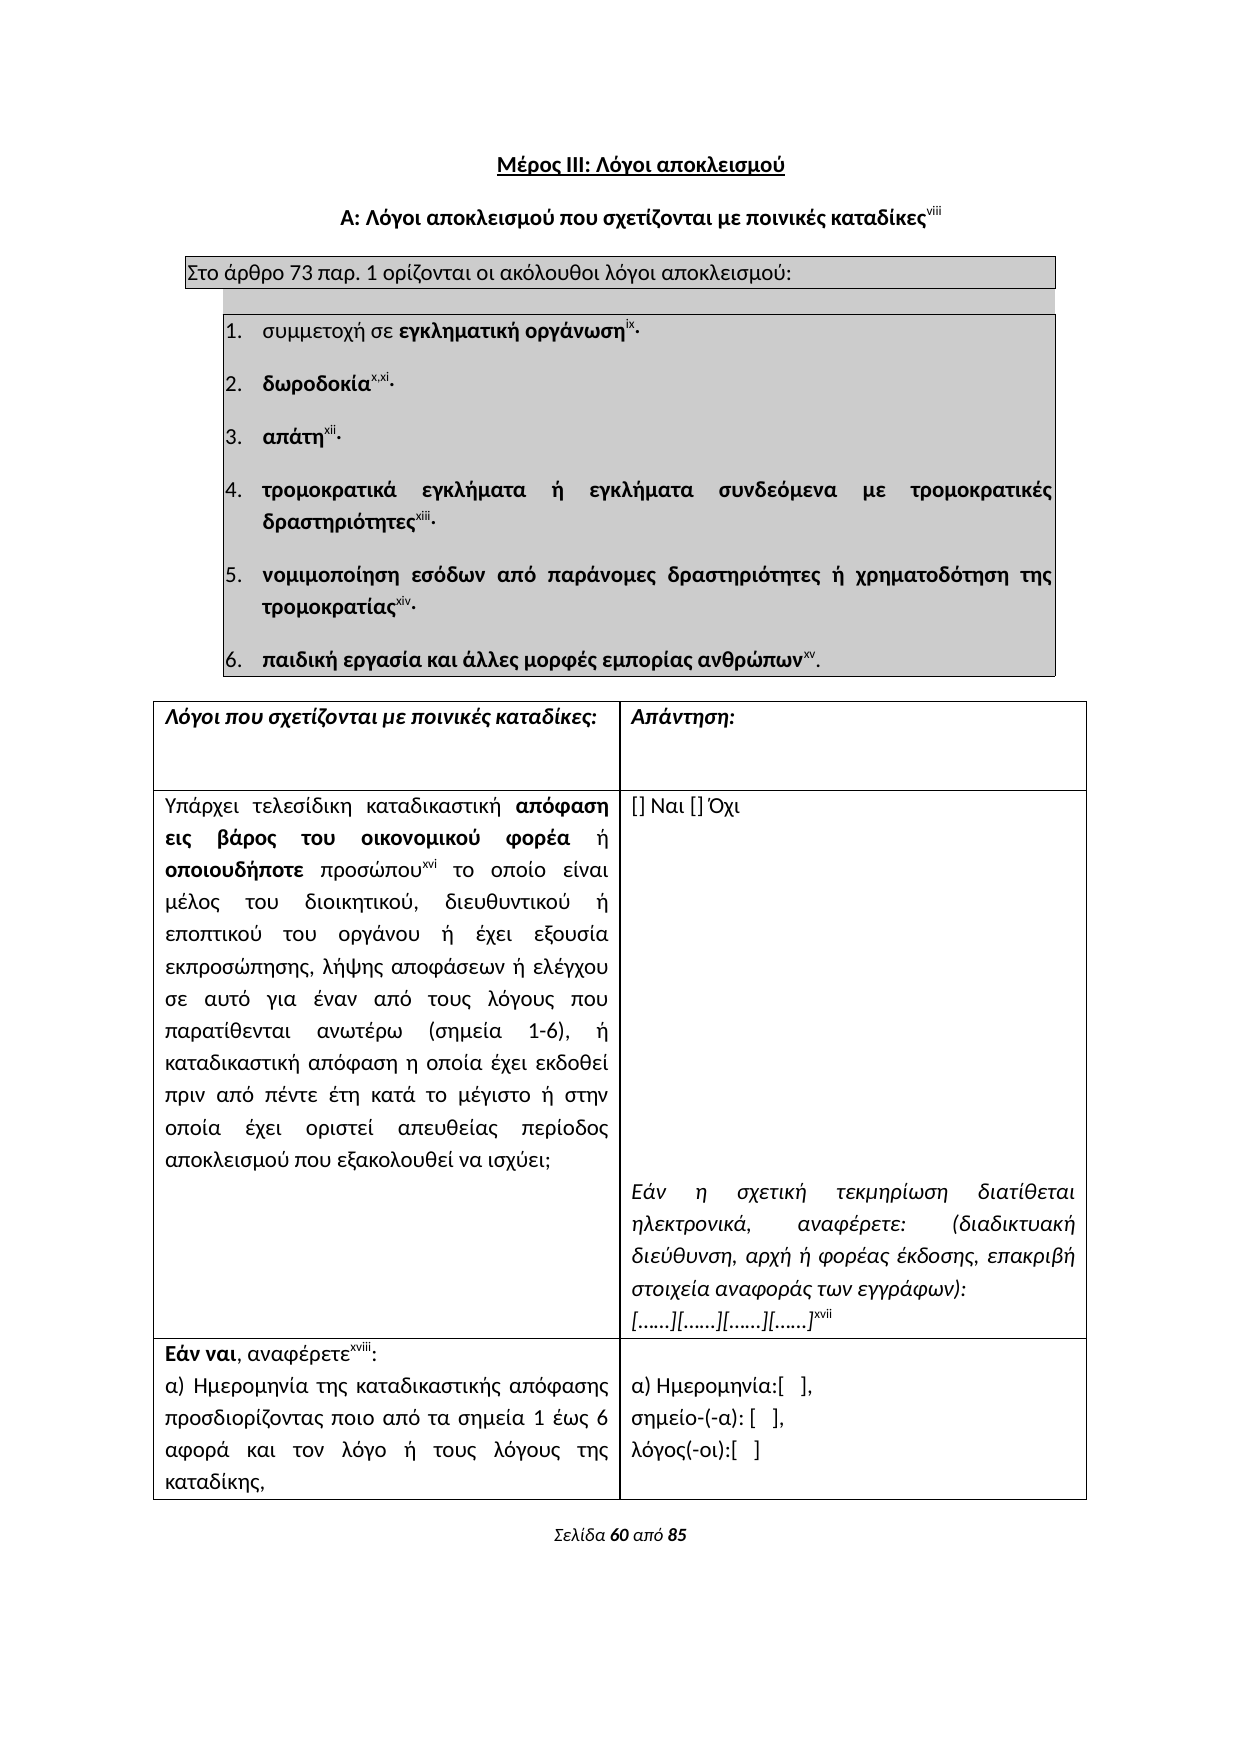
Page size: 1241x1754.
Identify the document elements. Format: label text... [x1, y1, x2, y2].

table_header Λόγοι που σχετίζονται με ποινικές καταδίκες: [154, 702, 619, 790]
table_cell Υπάρχει τελεσίδικη καταδικαστική απόφαση εις βάρος του οικονομικού φορέα ή οποιουδήποτε προσώπου το οποίο είναι μέλος του διοικητικού, διευθυντικού ή εποπτικού του οργάνου ή έχει εξουσία εκπροσώπησης, λήψης αποφάσεων ή ελέγχου σε αυτό για έναν από τους λόγους που παρατίθενται ανωτέρω (σημεία 1-6), ή καταδικαστική απόφαση η οποία έχει εκδοθεί πριν από πέντε έτη κατά το μέγιστο ή στην οποία έχει οριστεί απευθείας περίοδος αποκλεισμού που εξακολουθεί να ισχύει; [154, 791, 619, 1338]
list απάτη· [224, 420, 1055, 450]
list νομιμοποίηση εσόδων από παράνομες δραστηριότητες ή χρηματοδότηση της τρομοκρατίας· [224, 558, 1055, 620]
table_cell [154, 1339, 619, 1499]
list δωροδοκία,· [224, 367, 1055, 397]
text Στο άρθρο 73 παρ. 1 ορίζονται οι ακόλουθοι λόγοι αποκλεισμού: [186, 257, 1055, 288]
list συμμετοχή σε εγκληματική οργάνωση· [224, 315, 1055, 344]
list τρομοκρατικά εγκλήματα ή εγκλήματα συνδεόμενα με τρομοκρατικές δραστηριότητες· [224, 473, 1055, 535]
list παιδική εργασία και άλλες μορφές εμπορίας ανθρώπων. [224, 643, 1055, 676]
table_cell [621, 1339, 1086, 1499]
table_header Απάντηση: [621, 702, 1086, 790]
text Α: Λόγοι αποκλεισμού που σχετίζονται με ποινικές καταδίκες [187, 203, 1053, 231]
table_cell [] Ναι [] Όχι Εάν η σχετική τεκμηρίωση διατίθεται ηλεκτρονικά, αναφέρετε: (διαδικτυακή διεύθυνση, αρχή ή φορέας έκδοσης, επακριβή στοιχεία αναφοράς των εγγράφων): [……][……][……][……] [621, 791, 1086, 1338]
text Μέρος III: Λόγοι αποκλεισμού [187, 150, 1053, 178]
